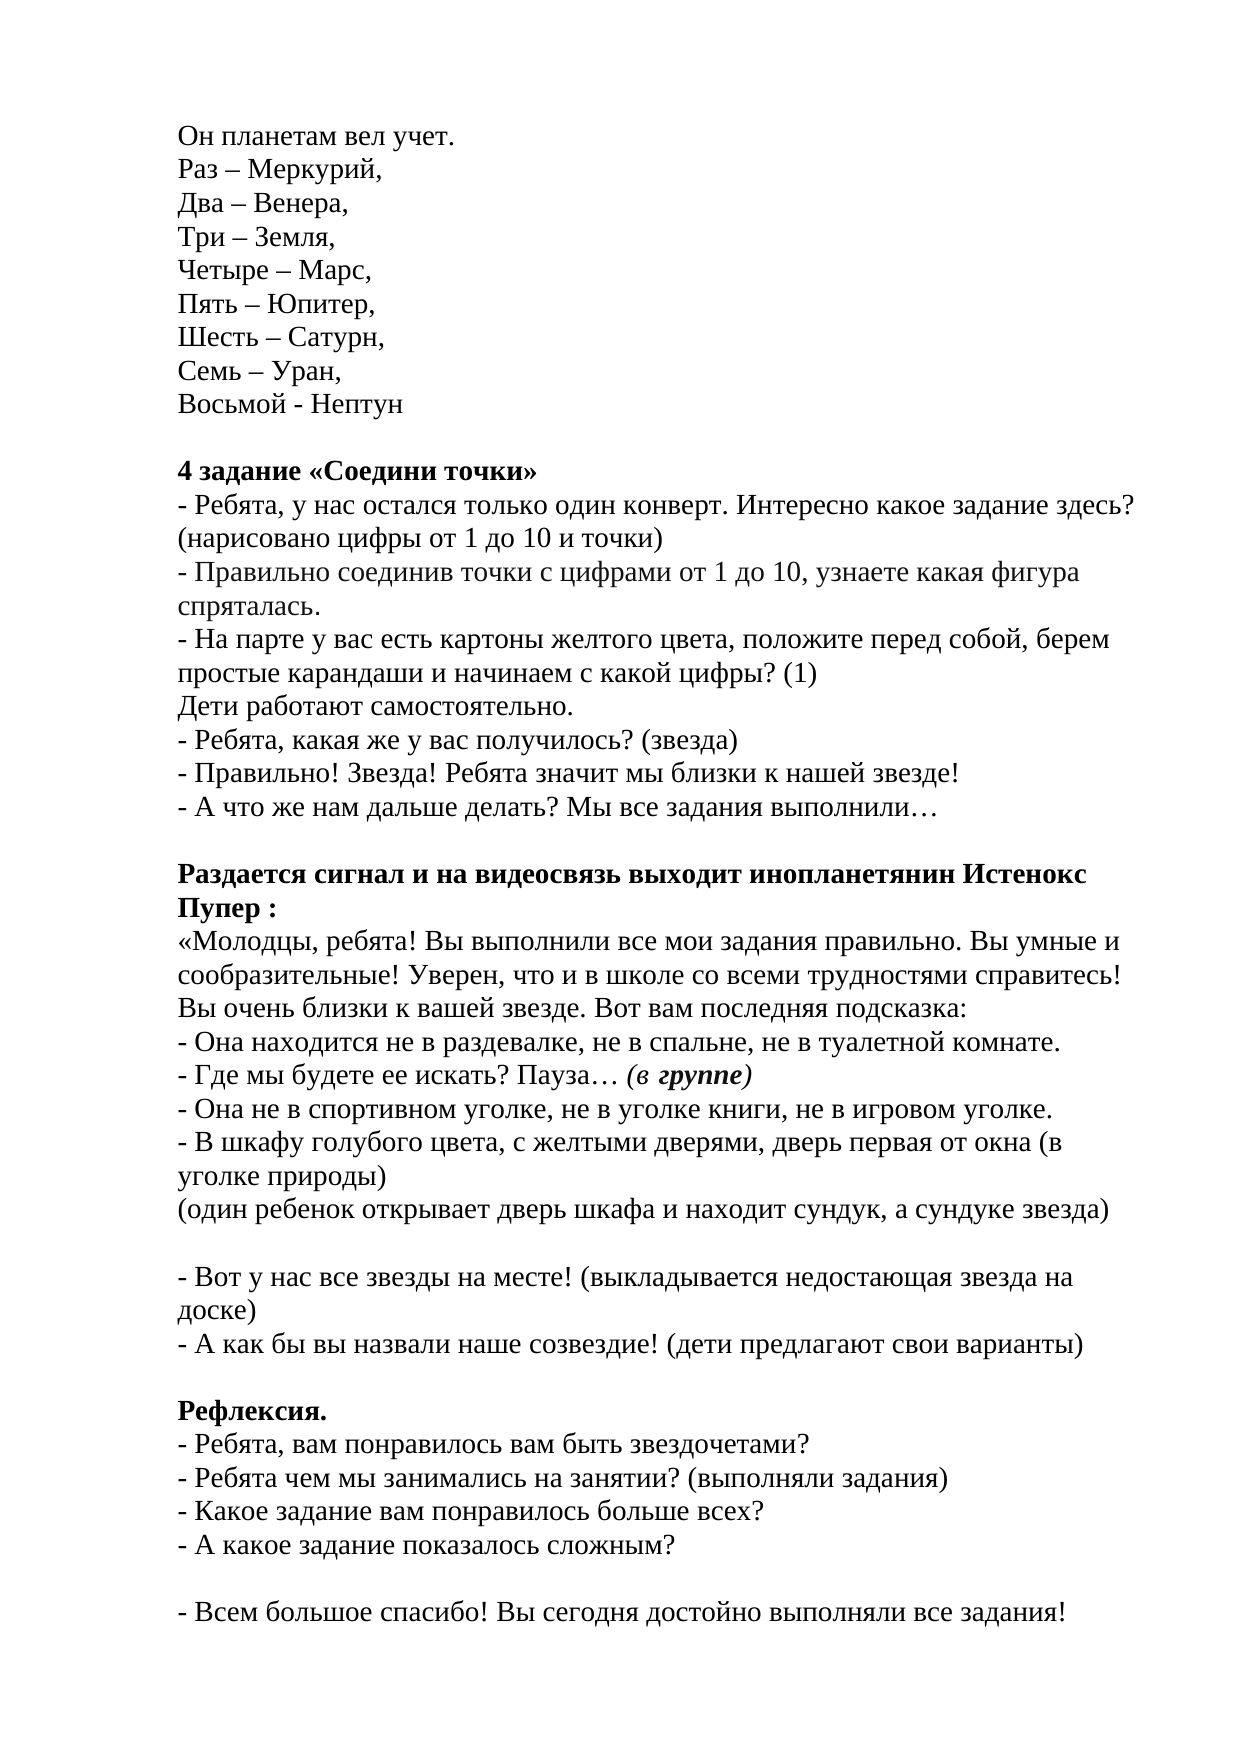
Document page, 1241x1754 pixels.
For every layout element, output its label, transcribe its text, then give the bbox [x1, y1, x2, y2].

text - Где мы будете ее искать? Пауза… (в группе) [177, 1057, 1152, 1091]
text - Ребята чем мы занимались на занятии? (выполняли задания) [177, 1460, 1152, 1493]
text - Ребята, вам понравилось вам быть звездочетами? [177, 1426, 1152, 1460]
text Раз – Меркурий, [177, 152, 1152, 185]
text «Молодцы, ребята! Вы выполнили все мои задания правильно. Вы умные и сообразительные! Уверен, что и в школе со всеми трудностями справитесь! Вы очень близки к вашей звезде. Вот вам последняя подсказка: [177, 923, 1152, 1024]
text Три – Земля, [177, 219, 1152, 252]
text - Она находится не в раздевалке, не в спальне, не в туалетной комнате. [177, 1024, 1152, 1057]
text - А как бы вы назвали наше созвездие! (дети предлагают свои варианты) [177, 1326, 1152, 1359]
text - Правильно соединив точки с цифрами от 1 до 10, узнаете какая фигура спряталась. [321, 554, 1152, 621]
text Восьмой - Нептун [177, 386, 1152, 420]
text - А что же нам дальше делать? Мы все задания выполнили… [177, 789, 1152, 823]
text - На парте у вас есть картоны желтого цвета, положите перед собой, берем простые карандаши и начинаем с какой цифры? (1) [177, 621, 1152, 688]
text Пять – Юпитер, [177, 286, 1152, 319]
text - Какое задание вам понравилось больше всех? [177, 1493, 1152, 1527]
text - Вот у нас все звезды на месте! (выкладывается недостающая звезда на доске) [177, 1259, 1152, 1326]
text (один ребенок открывает дверь шкафа и находит сундук, а сундуке звезда) [177, 1192, 1152, 1225]
text - Она не в спортивном уголке, не в уголке книги, не в игровом уголке. [177, 1091, 1152, 1124]
text Два – Венера, [177, 185, 1152, 219]
text (нарисовано цифры от 1 до 10 и точки) [177, 521, 1152, 554]
text Четыре – Марс, [177, 252, 1152, 286]
text - Ребята, какая же у вас получилось? (звезда) [177, 722, 1152, 756]
text Он планетам вел учет. [177, 118, 1152, 152]
text - Всем большое спасибо! Вы сегодня достойно выполняли все задания! [177, 1594, 1152, 1628]
text Шесть – Сатурн, [177, 319, 1152, 353]
text Семь – Уран, [177, 353, 1152, 386]
text - А какое задание показалось сложным? [177, 1527, 1152, 1561]
text - Правильно! Звезда! Ребята значит мы близки к нашей звезде! [177, 756, 1152, 789]
text - В шкафу голубого цвета, с желтыми дверями, дверь первая от окна (в уголке природы) [177, 1124, 1152, 1192]
text Рефлексия. [177, 1393, 1152, 1426]
text Раздается сигнал и на видеосвязь выходит инопланетянин Истенокс Пупер : [177, 856, 1152, 923]
text Дети работают самостоятельно. [177, 688, 1152, 722]
text 4 задание «Соедини точки» [177, 453, 1152, 487]
text - Ребята, у нас остался только один конверт. Интересно какое задание здесь? [177, 487, 1152, 521]
